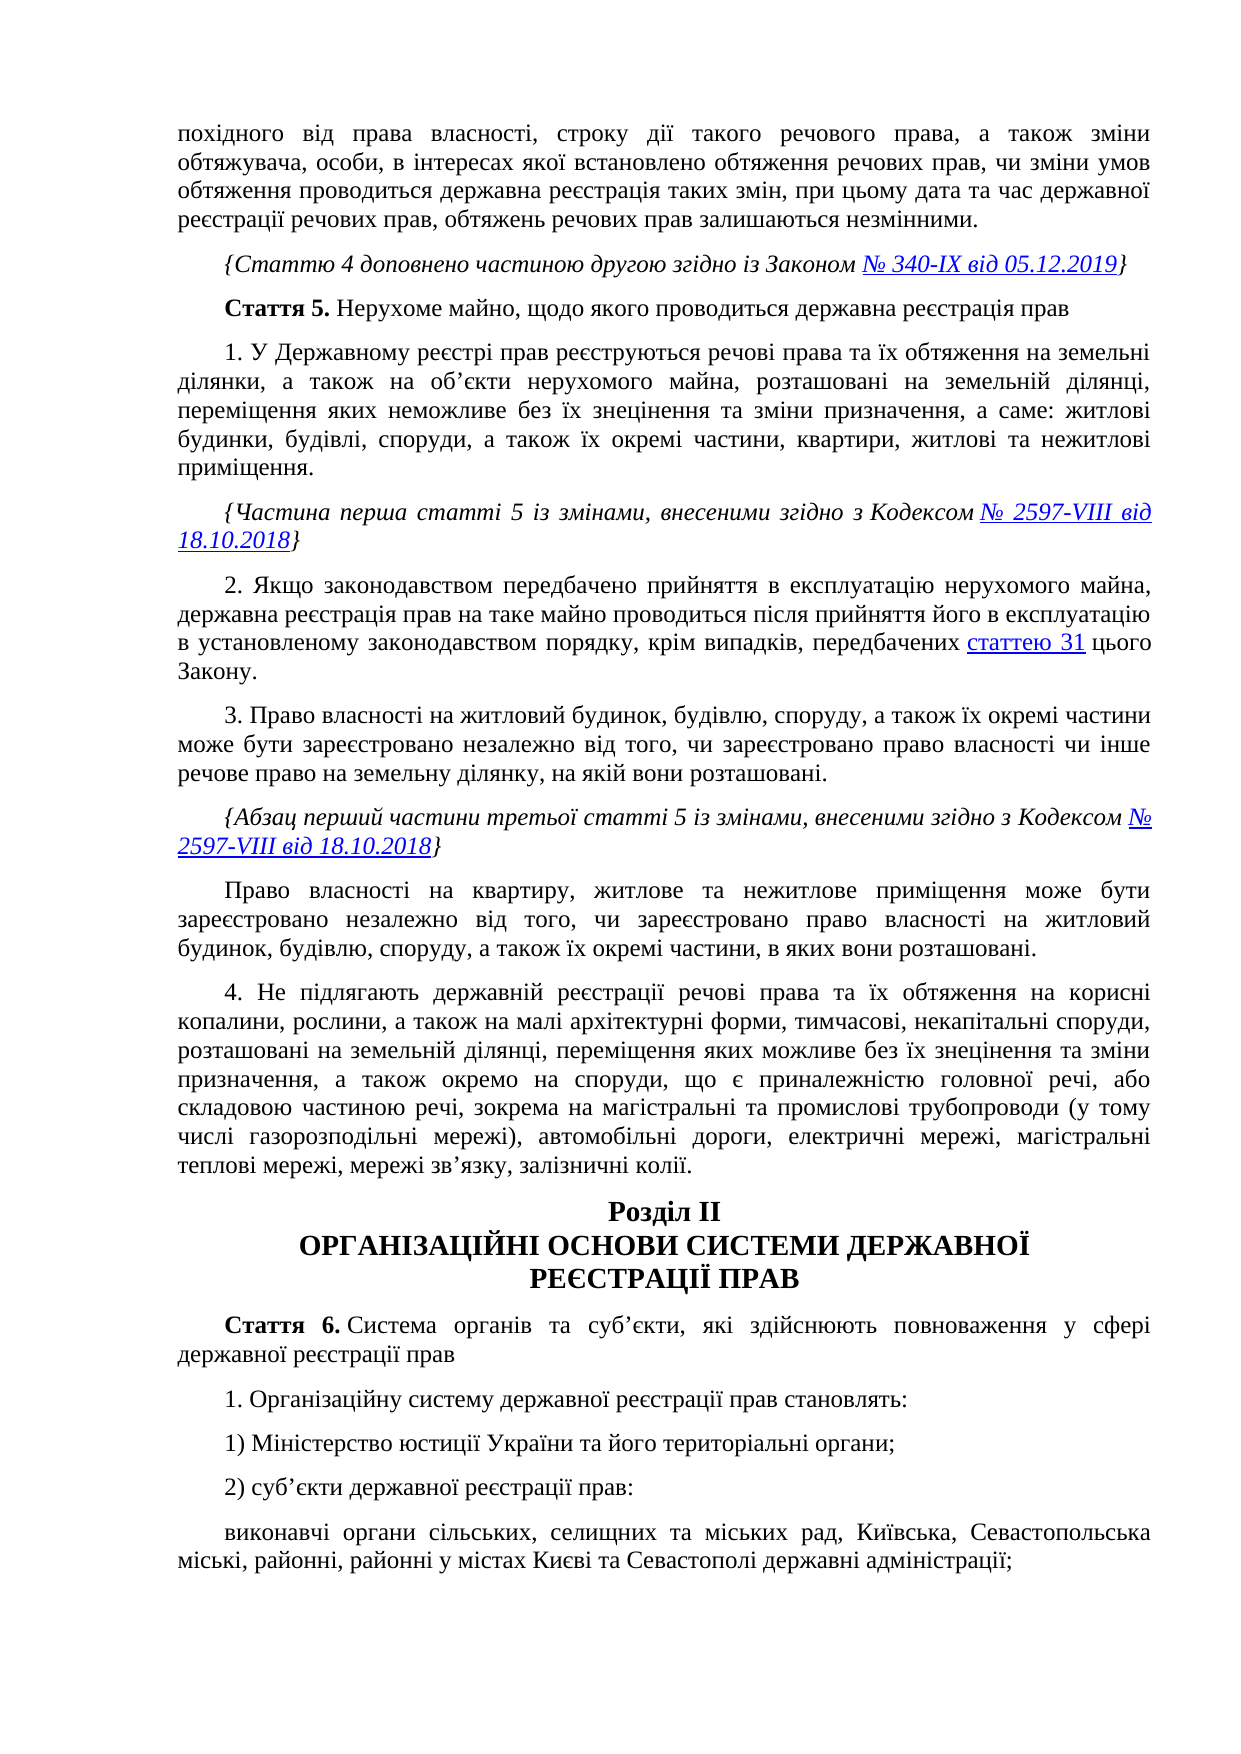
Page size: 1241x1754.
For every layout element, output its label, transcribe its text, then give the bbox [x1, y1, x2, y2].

text 2. Якщо законодавством передбачено прийняття в експлуатацію нерухомого майна, державна реєстрація прав на таке майно проводиться після прийняття його в експлуатацію в установленому законодавством порядку, крім випадків, передбачених статтею 31 цього Закону. [177, 570, 1152, 685]
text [177, 118, 1152, 233]
text 3. Право власності на житловий будинок, будівлю, споруду, а також їх окремі частини може бути зареєстровано незалежно від того, чи зареєстровано право власності чи інше речове право на земельну ділянку, на якій вони розташовані. [177, 701, 1152, 787]
text Право власності на квартиру, житлове та нежитлове приміщення може бути зареєстровано незалежно від того, чи зареєстровано право власності на житловий будинок, будівлю, споруду, а також їх окремі частини, в яких вони розташовані. [177, 876, 1152, 962]
text 4. Не підлягають державній реєстрації речові права та їх обтяження на корисні копалини, рослини, а також на малі архітектурні форми, тимчасові, некапітальні споруди, розташовані на земельній ділянці, переміщення яких можливе без їх знецінення та зміни призначення, а також окремо на споруди, що є приналежністю головної речі, або складовою частиною речі, зокрема на магістральні та промислові трубопроводи (у тому числі газорозподільні мережі), автомобільні дороги, електричні мережі, магістральні теплові мережі, мережі зв’язку, залізничні колії. [177, 977, 1152, 1179]
text {Абзац перший частини третьої статті 5 із змінами, внесеними згідно з Кодексом № 2597-VIII від 18.10.2018} [177, 802, 1152, 860]
text 1) Міністерство юстиції України та його територіальні органи; [177, 1428, 1152, 1457]
text 2) суб’єкти державної реєстрації прав: [177, 1472, 1152, 1501]
text {Статтю 4 доповнено частиною другою згідно із Законом № 340-IX від 05.12.2019} [177, 249, 1152, 277]
text Стаття 5. Нерухоме майно, щодо якого проводиться державна реєстрація прав [177, 293, 1152, 322]
text 1. Організаційну систему державної реєстрації прав становлять: [177, 1384, 1152, 1412]
text {Частина перша статті 5 із змінами, внесеними згідно з Кодексом № 2597-VIII від 18.10.2018} [177, 497, 1152, 554]
text Стаття 6. Система органів та суб’єкти, які здійснюють повноваження у сфері державної реєстрації прав [177, 1311, 1152, 1368]
text 1. У Державному реєстрі прав реєструються речові права та їх обтяження на земельні ділянки, а також на об’єкти нерухомого майна, розташовані на земельній ділянці, переміщення яких неможливе без їх знецінення та зміни призначення, а саме: житлові будинки, будівлі, споруди, а також їх окремі частини, квартири, житлові та нежитлові приміщення. [177, 337, 1152, 481]
text Розділ II ОРГАНІЗАЦІЙНІ ОСНОВИ СИСТЕМИ ДЕРЖАВНОЇ РЕЄСТРАЦІЇ ПРАВ [224, 1194, 1105, 1295]
text виконавчі органи сільських, селищних та міських рад, Київська, Севастопольська міські, районні, районні у містах Києві та Севастополі державні адміністрації; [177, 1517, 1152, 1574]
